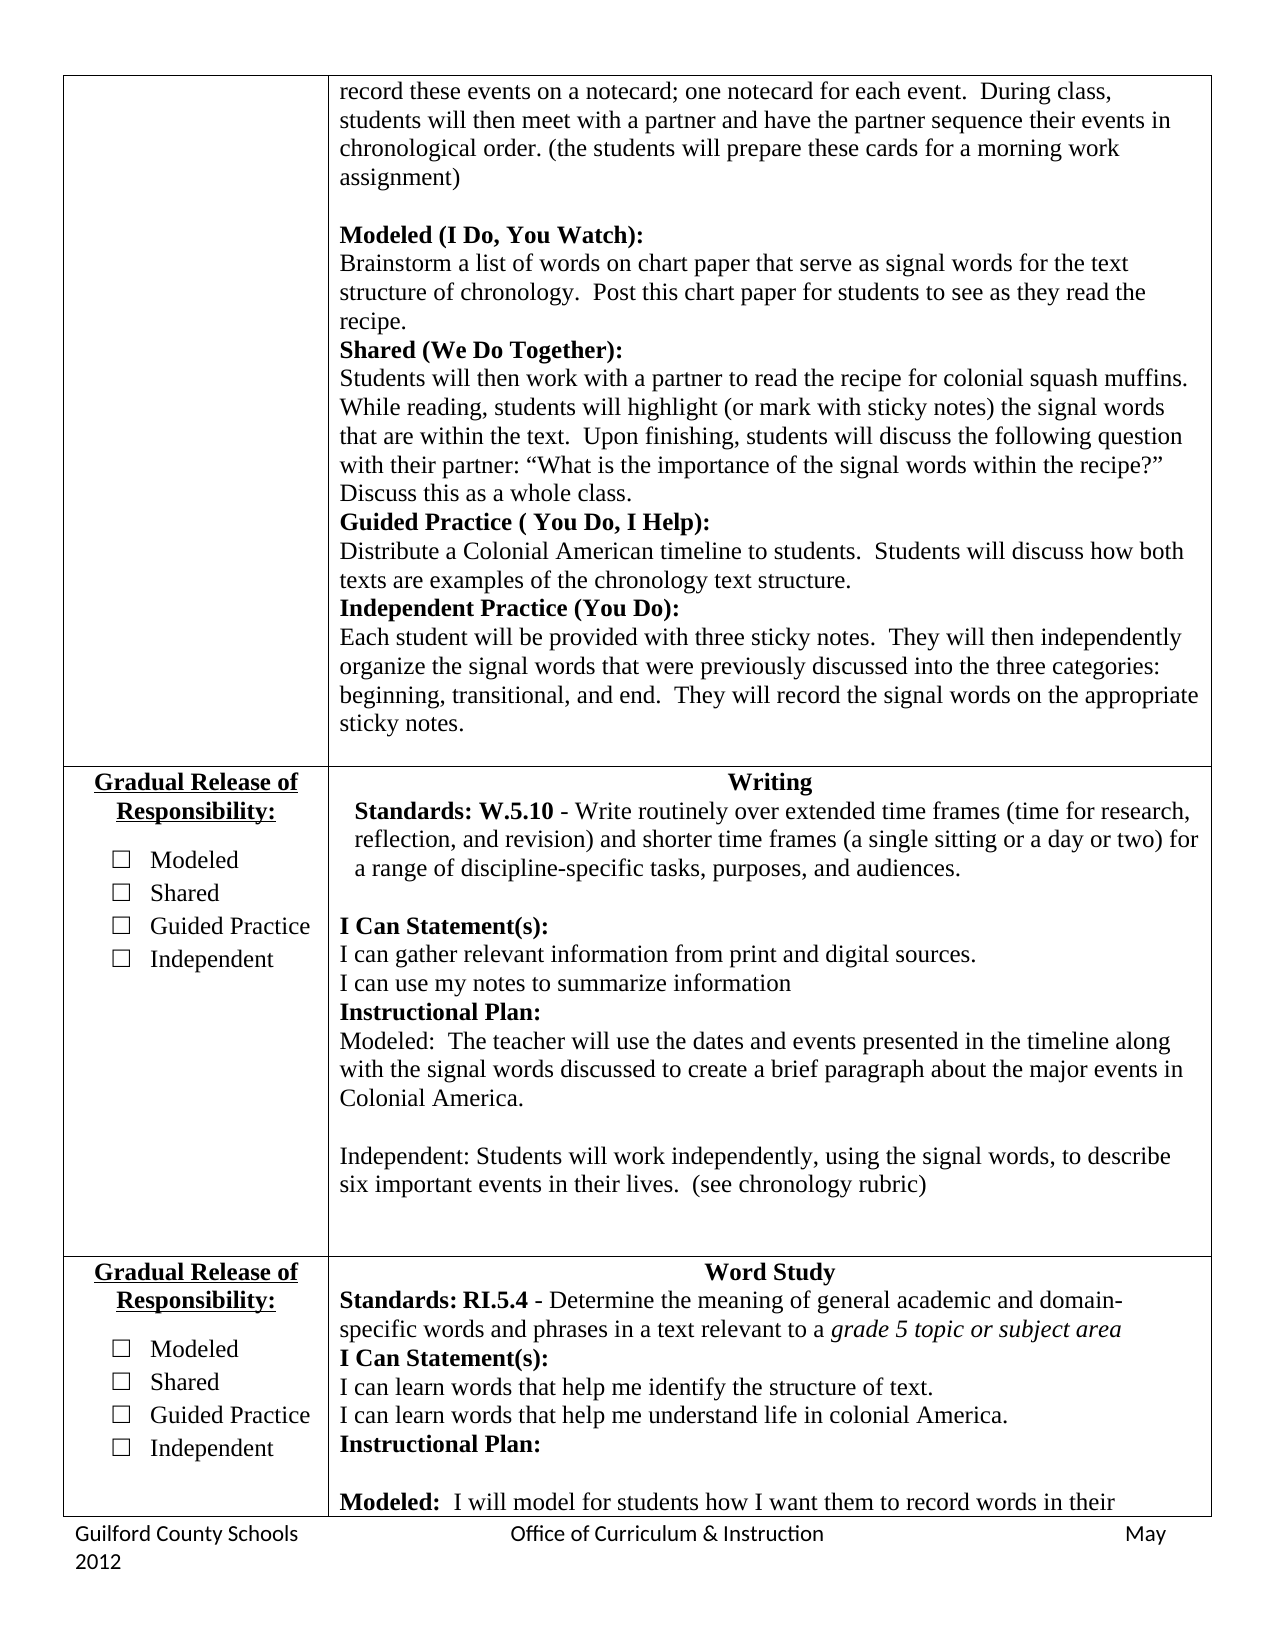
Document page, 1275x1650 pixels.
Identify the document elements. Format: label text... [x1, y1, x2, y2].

table_cell Writing Standards: W.5.10 - Write routinely over extended time frames (time for research, reflection, and revision) and shorter time frames (a single sitting or a day or two) for a range of discipline-specific tasks, purposes, and audiences. I Can Statement(s): I can gather relevant information from print and digital sources. I can use my notes to summarize information Instructional Plan: Modeled: The teacher will use the dates and events presented in the timeline along with the signal words discussed to create a brief paragraph about the major events in Colonial America. Independent: Students will work independently, using the signal words, to describe six important events in their lives. (see chronology rubric) [329, 767, 1211, 1256]
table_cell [329, 1257, 1211, 1516]
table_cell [64, 76, 328, 766]
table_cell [64, 1257, 328, 1516]
table_cell Gradual Release of Responsibility: Modeled Shared Guided Practice Independent [64, 767, 328, 1256]
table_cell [329, 76, 1211, 766]
